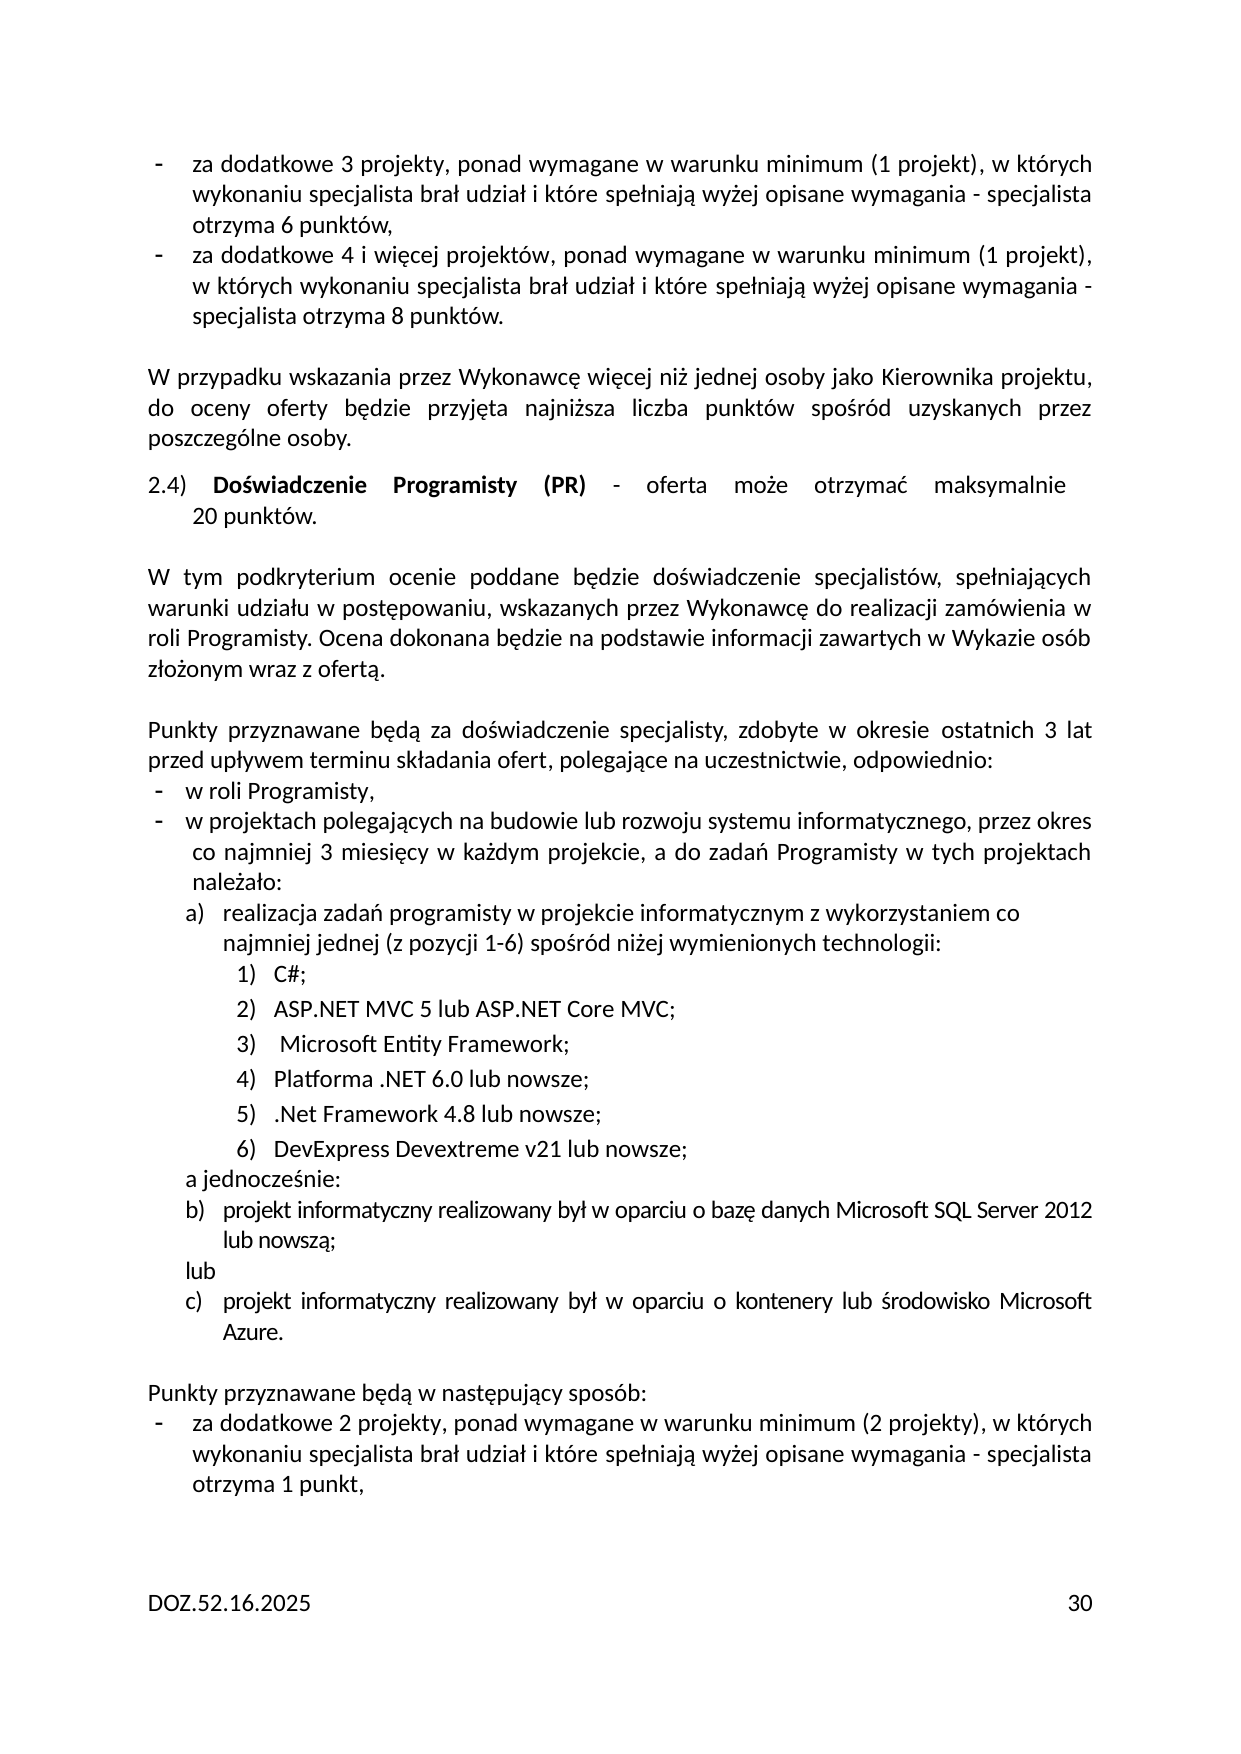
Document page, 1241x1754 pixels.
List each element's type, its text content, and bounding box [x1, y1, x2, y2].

text a jednocześnie: [185, 1163, 1093, 1194]
list projekt informatyczny realizowany był w oparciu o kontenery lub środowisko Microsoft Azure. [185, 1286, 1093, 1347]
text Punkty przyznawane będą w następujący sposób: [148, 1377, 1093, 1408]
text lub [185, 1255, 1093, 1286]
list w projektach polegających na budowie lub rozwoju systemu informatycznego, przez okres co najmniej 3 miesięcy w każdym projekcie, a do zadań Programisty w tych projektach należało: [154, 805, 1093, 897]
list DevExpress Devextreme v21 lub nowsze; [236, 1133, 1093, 1163]
list Platforma .NET 6.0 lub nowsze; [236, 1063, 1093, 1093]
list za dodatkowe 4 i więcej projektów, ponad wymagane w warunku minimum (1 projekt), w których wykonaniu specjalista brał udział i które spełniają wyżej opisane wymagania - specjalista otrzyma 8 punktów. [154, 239, 1093, 331]
list za dodatkowe 3 projekty, ponad wymagane w warunku minimum (1 projekt), w których wykonaniu specjalista brał udział i które spełniają wyżej opisane wymagania - specjalista otrzyma 6 punktów, [154, 148, 1093, 239]
list za dodatkowe 2 projekty, ponad wymagane w warunku minimum (2 projekty), w których wykonaniu specjalista brał udział i które spełniają wyżej opisane wymagania - specjalista otrzyma 1 punkt, [154, 1408, 1093, 1499]
text 2.4) Doświadczenie Programisty (PR) - oferta może otrzymać maksymalnie 20 punktów. [148, 469, 1093, 531]
list .Net Framework 4.8 lub nowsze; [236, 1098, 1093, 1128]
list realizacja zadań programisty w projekcie informatycznym z wykorzystaniem co najmniej jednej (z pozycji 1-6) spośród niżej wymienionych technologii: [185, 897, 1093, 958]
text W przypadku wskazania przez Wykonawcę więcej niż jednej osoby jako Kierownika projektu, do oceny oferty będzie przyjęta najniższa liczba punktów spośród uzyskanych przez poszczególne osoby. [148, 361, 1093, 453]
list w roli Programisty, [154, 775, 1093, 805]
text Punkty przyznawane będą za doświadczenie specjalisty, zdobyte w okresie ostatnich 3 lat przed upływem terminu składania ofert, polegające na uczestnictwie, odpowiednio: [148, 714, 1093, 775]
list ASP.NET MVC 5 lub ASP.NET Core MVC; [236, 993, 1093, 1023]
list projekt informatyczny realizowany był w oparciu o bazę danych Microsoft SQL Server 2012 lub nowszą; [185, 1194, 1093, 1255]
list C#; [236, 958, 1093, 988]
list Microsoft Entity Framework; [236, 1028, 1093, 1058]
text W tym podkryterium ocenie poddane będzie doświadczenie specjalistów, spełniających warunki udziału w postępowaniu, wskazanych przez Wykonawcę do realizacji zamówienia w roli Programisty. Ocena dokonana będzie na podstawie informacji zawartych w Wykazie osób złożonym wraz z ofertą. [148, 561, 1093, 683]
